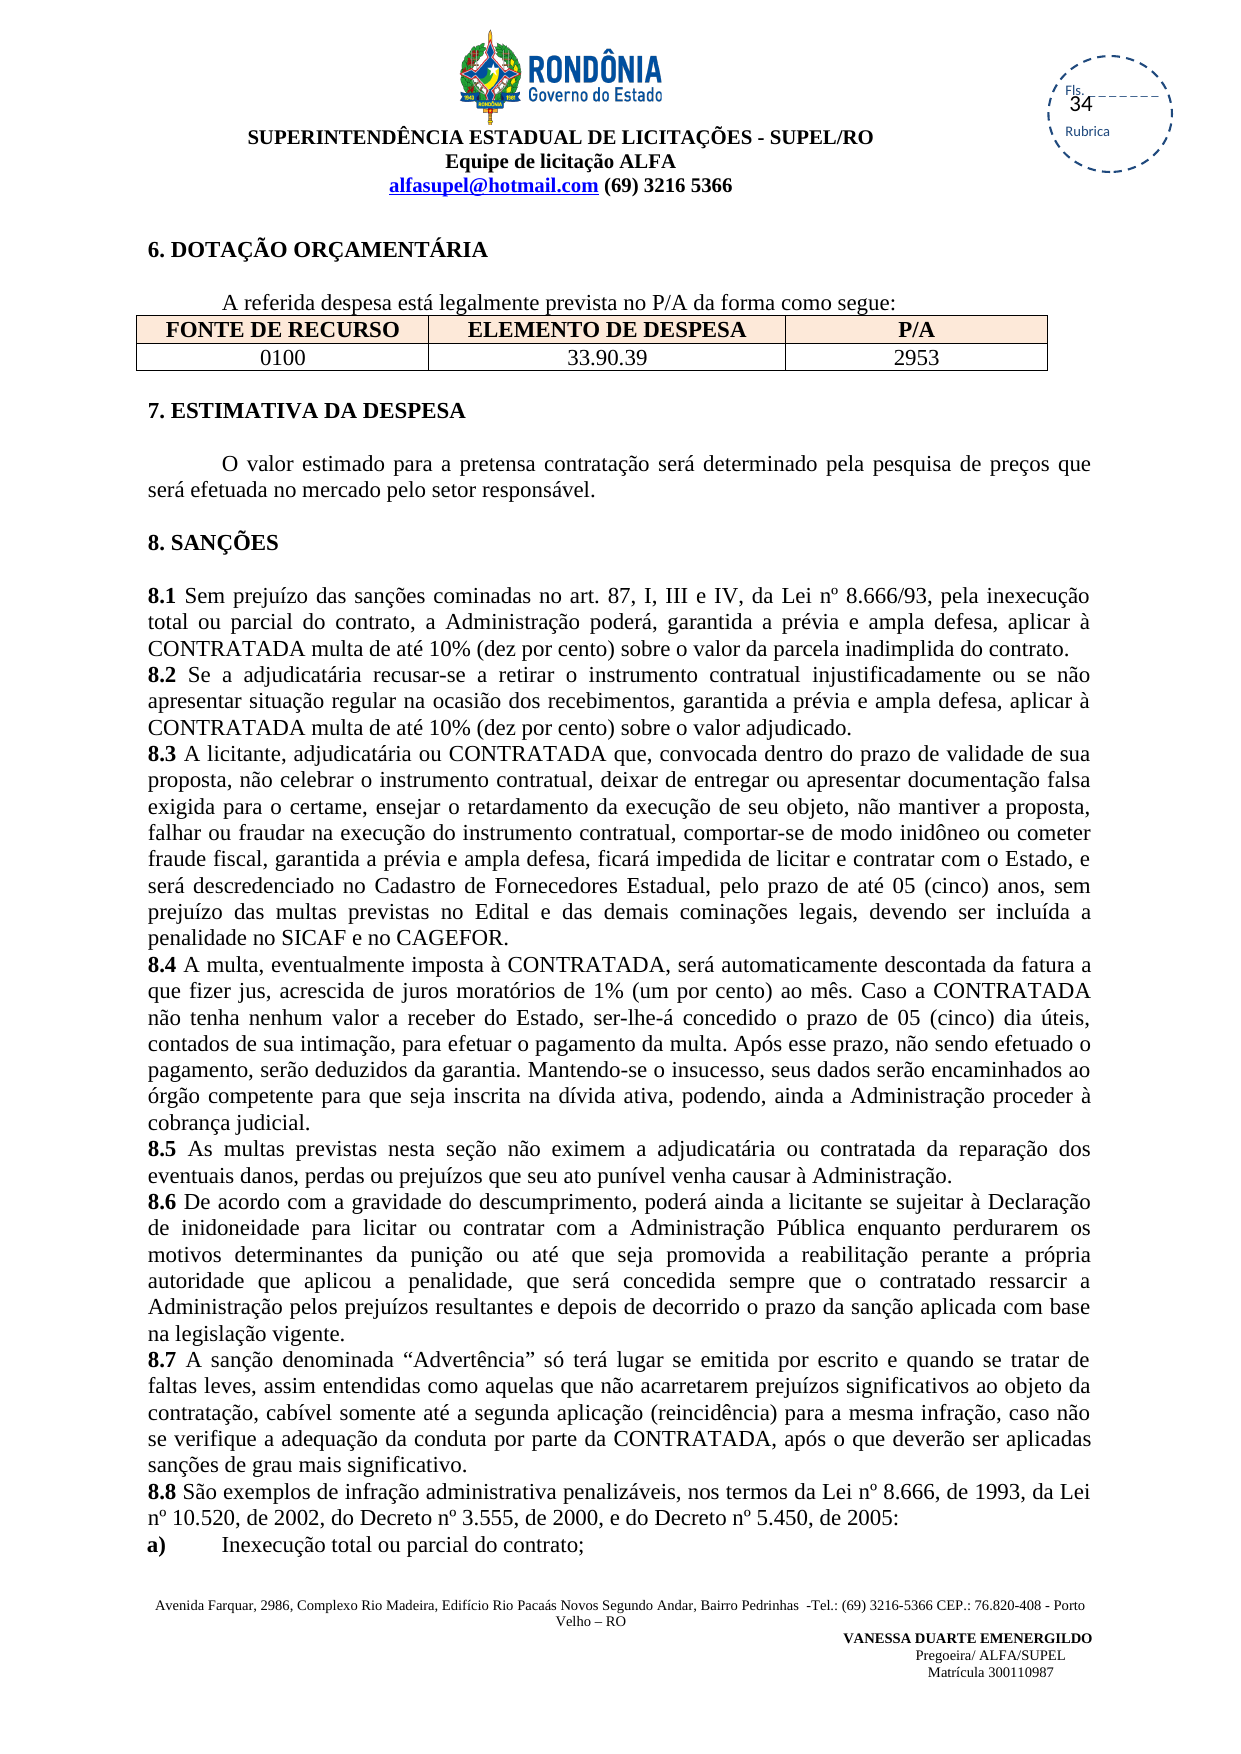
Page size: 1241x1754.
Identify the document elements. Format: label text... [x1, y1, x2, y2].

text 8. SANÇÕES [148, 529, 1092, 556]
text 8.3 A licitante, adjudicatária ou CONTRATADA que, convocada dentro do prazo de validade de sua proposta, não celebrar o instrumento contratual, deixar de entregar ou apresentar documentação falsa exigida para o certame, ensejar o retardamento da execução de seu objeto, não mantiver a proposta, falhar ou fraudar na execução do instrumento contratual, comportar-se de modo inidôneo ou cometer fraude fiscal, garantida a prévia e ampla defesa, ficará impedida de licitar e contratar com o Estado, e será descredenciado no Cadastro de Fornecedores Estadual, pelo prazo de até 05 (cinco) anos, sem prejuízo das multas previstas no Edital e das demais cominações legais, devendo ser incluída a penalidade no SICAF e no CAGEFOR. [148, 740, 1092, 951]
table_cell 33.90.39 [429, 344, 785, 370]
text 8.2 Se a adjudicatária recusar-se a retirar o instrumento contratual injustificadamente ou se não apresentar situação regular na ocasião dos recebimentos, garantida a prévia e ampla defesa, aplicar à CONTRATADA multa de até 10% (dez por cento) sobre o valor adjudicado. [148, 661, 1092, 740]
table_header FONTE DE RECURSO [137, 316, 428, 343]
table_cell 0100 [137, 344, 428, 370]
text A referida despesa está legalmente prevista no P/A da forma como segue: [148, 289, 1092, 315]
text 8.6 De acordo com a gravidade do descumprimento, poderá ainda a licitante se sujeitar à Declaração de inidoneidade para licitar ou contratar com a Administração Pública enquanto perdurarem os motivos determinantes da punição ou até que seja promovida a reabilitação perante a própria autoridade que aplicou a penalidade, que será concedida sempre que o contratado ressarcir a Administração pelos prejuízos resultantes e depois de decorrido o prazo da sanção aplicada com base na legislação vigente. [148, 1188, 1092, 1346]
text 8.5 As multas previstas nesta seção não eximem a adjudicatária ou contratada da reparação dos eventuais danos, perdas ou prejuízos que seu ato punível venha causar à Administração. [148, 1135, 1092, 1188]
text 8.7 A sanção denominada “Advertência” só terá lugar se emitida por escrito e quando se tratar de faltas leves, assim entendidas como aquelas que não acarretarem prejuízos significativos ao objeto da contratação, cabível somente até a segunda aplicação (reincidência) para a mesma infração, caso não se verifique a adequação da conduta por parte da CONTRATADA, após o que deverão ser aplicadas sanções de grau mais significativo. [148, 1346, 1092, 1478]
text 6. DOTAÇÃO ORÇAMENTÁRIA [148, 236, 1092, 262]
text 8.8 São exemplos de infração administrativa penalizáveis, nos termos da Lei nº 8.666, de 1993, da Lei nº 10.520, de 2002, do Decreto nº 3.555, de 2000, e do Decreto nº 5.450, de 2005: [148, 1478, 1092, 1531]
text 7. ESTIMATIVA DA DESPESA [148, 397, 1092, 424]
table_header P/A [786, 316, 1047, 343]
text 8.4 A multa, eventualmente imposta à CONTRATADA, será automaticamente descontada da fatura a que fizer jus, acrescida de juros moratórios de 1% (um por cento) ao mês. Caso a CONTRATADA não tenha nenhum valor a receber do Estado, ser-lhe-á concedido o prazo de 05 (cinco) dia úteis, contados de sua intimação, para efetuar o pagamento da multa. Após esse prazo, não sendo efetuado o pagamento, serão deduzidos da garantia. Mantendo-se o insucesso, seus dados serão encaminhados ao órgão competente para que seja inscrita na dívida ativa, podendo, ainda a Administração proceder à cobrança judicial. [148, 951, 1092, 1135]
picture [459, 29, 662, 125]
text O valor estimado para a pretensa contratação será determinado pela pesquisa de preços que será efetuada no mercado pelo setor responsável. [148, 450, 1092, 503]
text 8.1 Sem prejuízo das sanções cominadas no art. 87, I, III e IV, da Lei nº 8.666/93, pela inexecução total ou parcial do contrato, a Administração poderá, garantida a prévia e ampla defesa, aplicar à CONTRATADA multa de até 10% (dez por cento) sobre o valor da parcela inadimplida do contrato. [148, 582, 1092, 661]
table_header ELEMENTO DE DESPESA [429, 316, 785, 343]
list Inexecução total ou parcial do contrato; [147, 1531, 1092, 1557]
table_cell 2953 [786, 344, 1047, 370]
